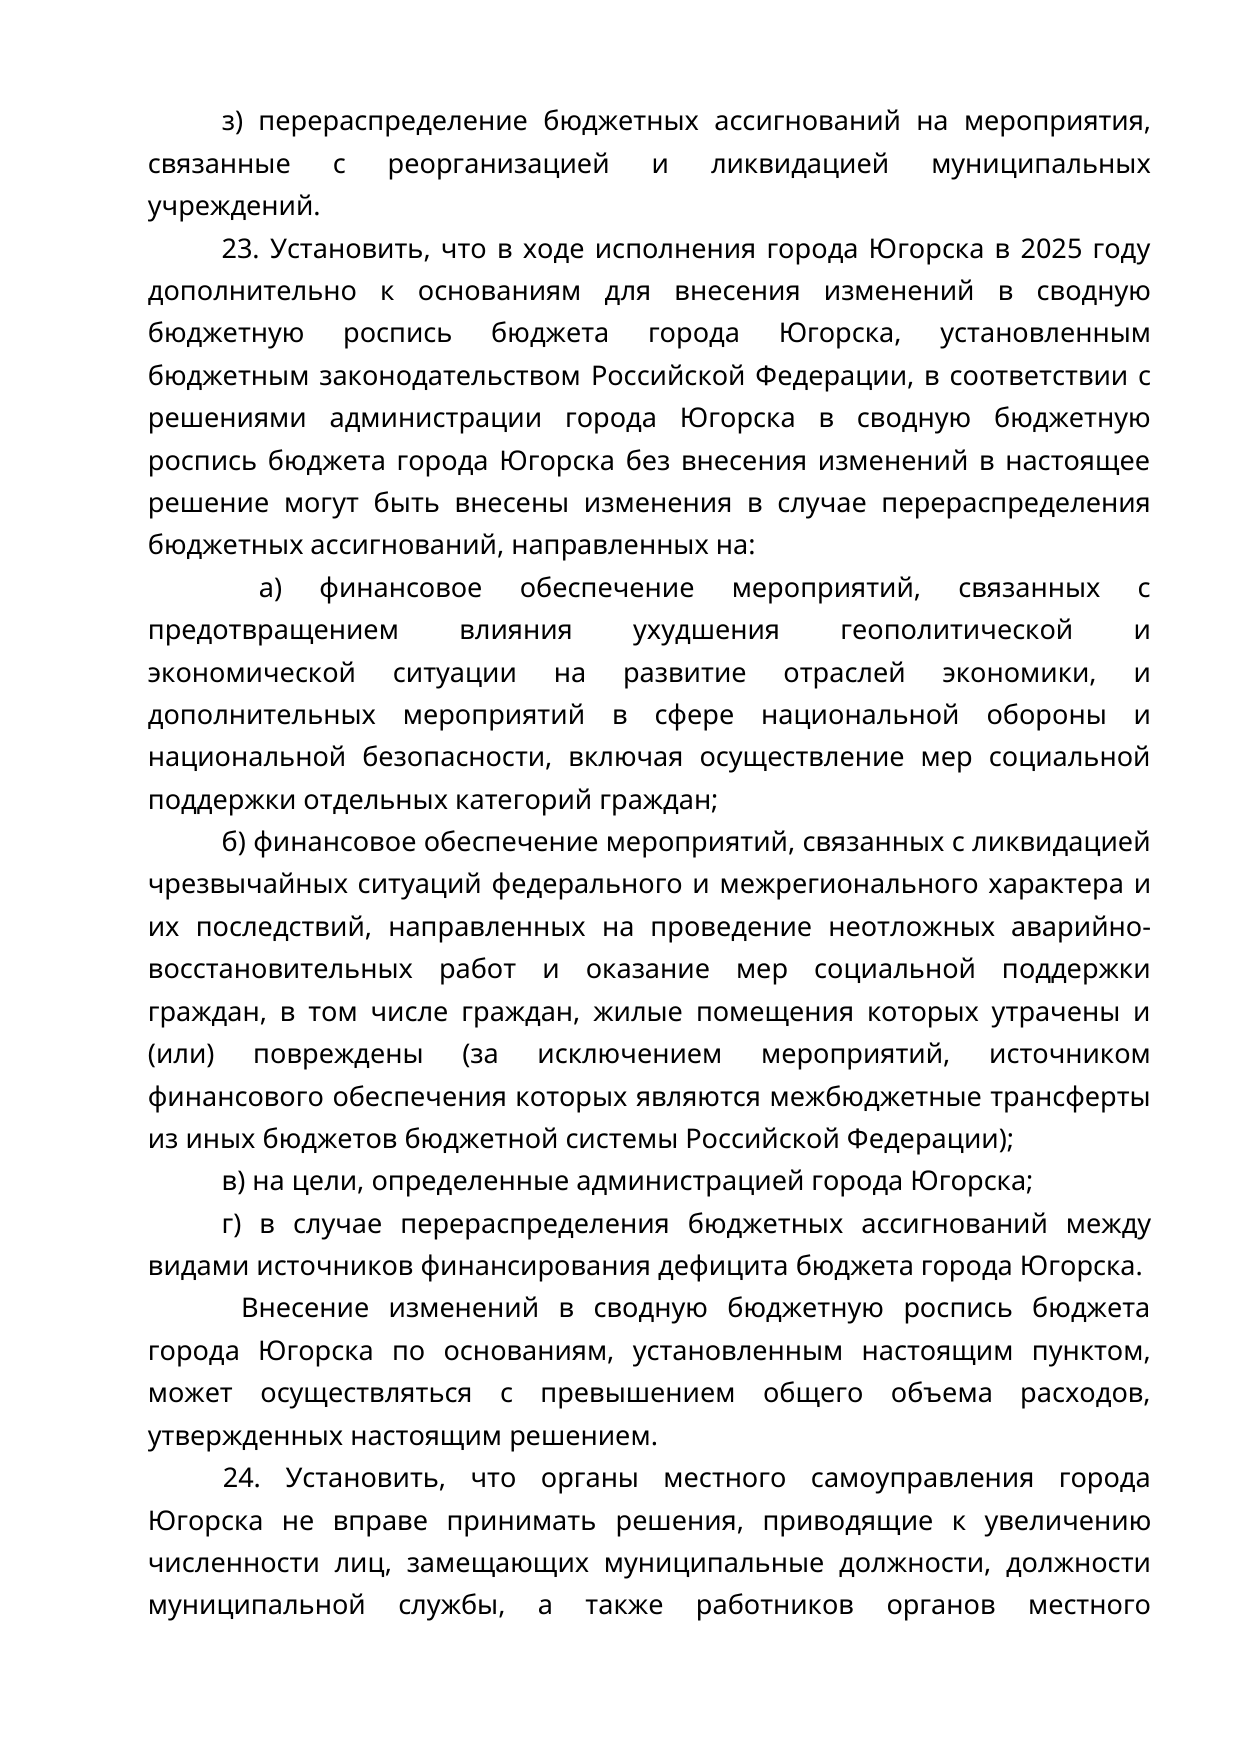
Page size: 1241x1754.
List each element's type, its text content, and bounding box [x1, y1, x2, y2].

text в) на цели, определенные администрацией города Югорска; [148, 1162, 1152, 1199]
text 23. Установить, что в ходе исполнения города Югорска в 2025 году дополнительно к основаниям для внесения изменений в сводную бюджетную роспись бюджета города Югорска, установленным бюджетным законодательством Российской Федерации, в соответствии с решениями администрации города Югорска в сводную бюджетную роспись бюджета города Югорска без внесения изменений в настоящее решение могут быть внесены изменения в случае перераспределения бюджетных ассигнований, направленных на: [148, 229, 1152, 563]
text а) финансовое обеспечение мероприятий, связанных с предотвращением влияния ухудшения геополитической и экономической ситуации на развитие отраслей экономики, и дополнительных мероприятий в сфере национальной обороны и национальной безопасности, включая осуществление мер социальной поддержки отдельных категорий граждан; [148, 568, 1152, 817]
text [148, 1458, 1152, 1623]
text г) в случае перераспределения бюджетных ассигнований между видами источников финансирования дефицита бюджета города Югорска. [148, 1204, 1152, 1283]
text б) финансовое обеспечение мероприятий, связанных с ликвидацией чрезвычайных ситуаций федерального и межрегионального характера и их последствий, направленных на проведение неотложных аварийно-восстановительных работ и оказание мер социальной поддержки граждан, в том числе граждан, жилые помещения которых утрачены и (или) повреждены (за исключением мероприятий, источником финансового обеспечения которых являются межбюджетные трансферты из иных бюджетов бюджетной системы Российской Федерации); [148, 823, 1152, 1156]
text Внесение изменений в сводную бюджетную роспись бюджета города Югорска по основаниям, установленным настоящим пунктом, может осуществляться с превышением общего объема расходов, утвержденных настоящим решением. [148, 1289, 1152, 1453]
text з) перераспределение бюджетных ассигнований на мероприятия, связанные с реорганизацией и ликвидацией муниципальных учреждений. [148, 102, 1152, 223]
